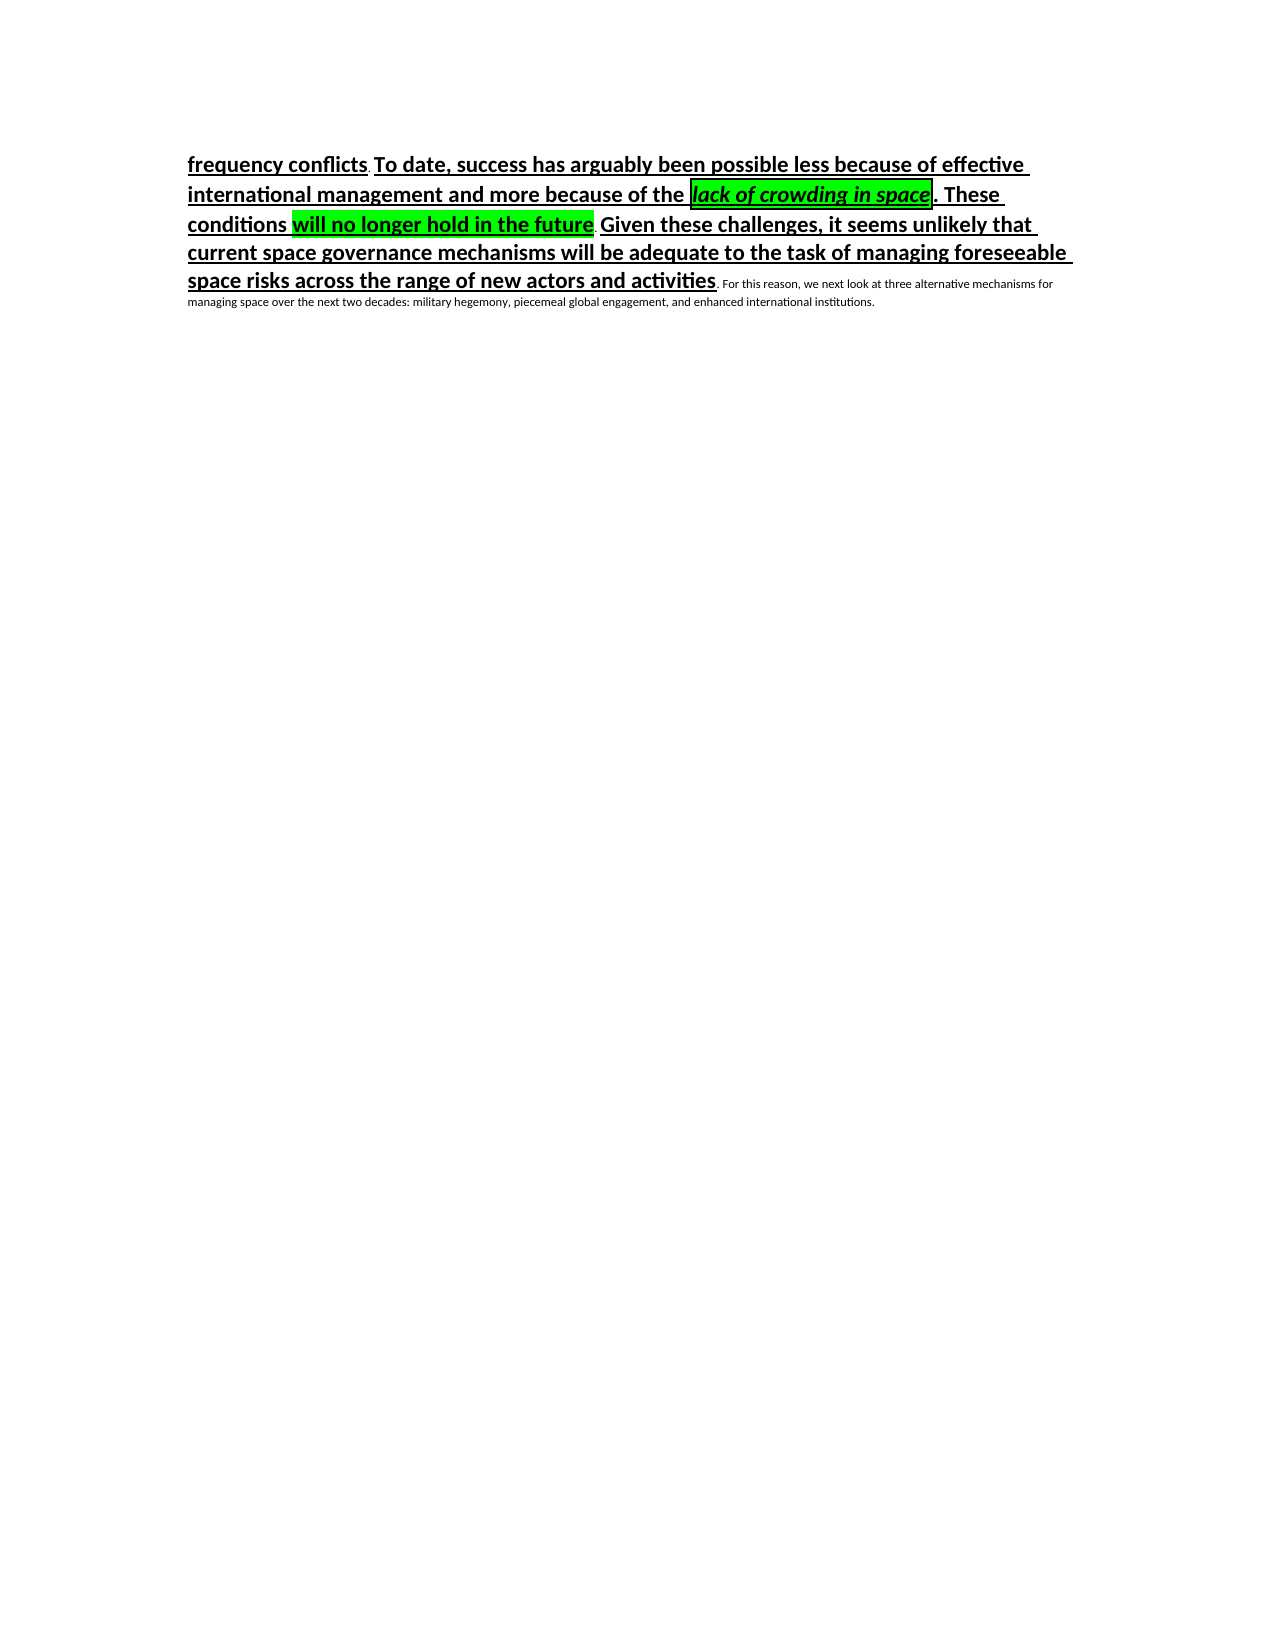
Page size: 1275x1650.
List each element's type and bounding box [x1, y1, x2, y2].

text [187, 150, 1087, 309]
